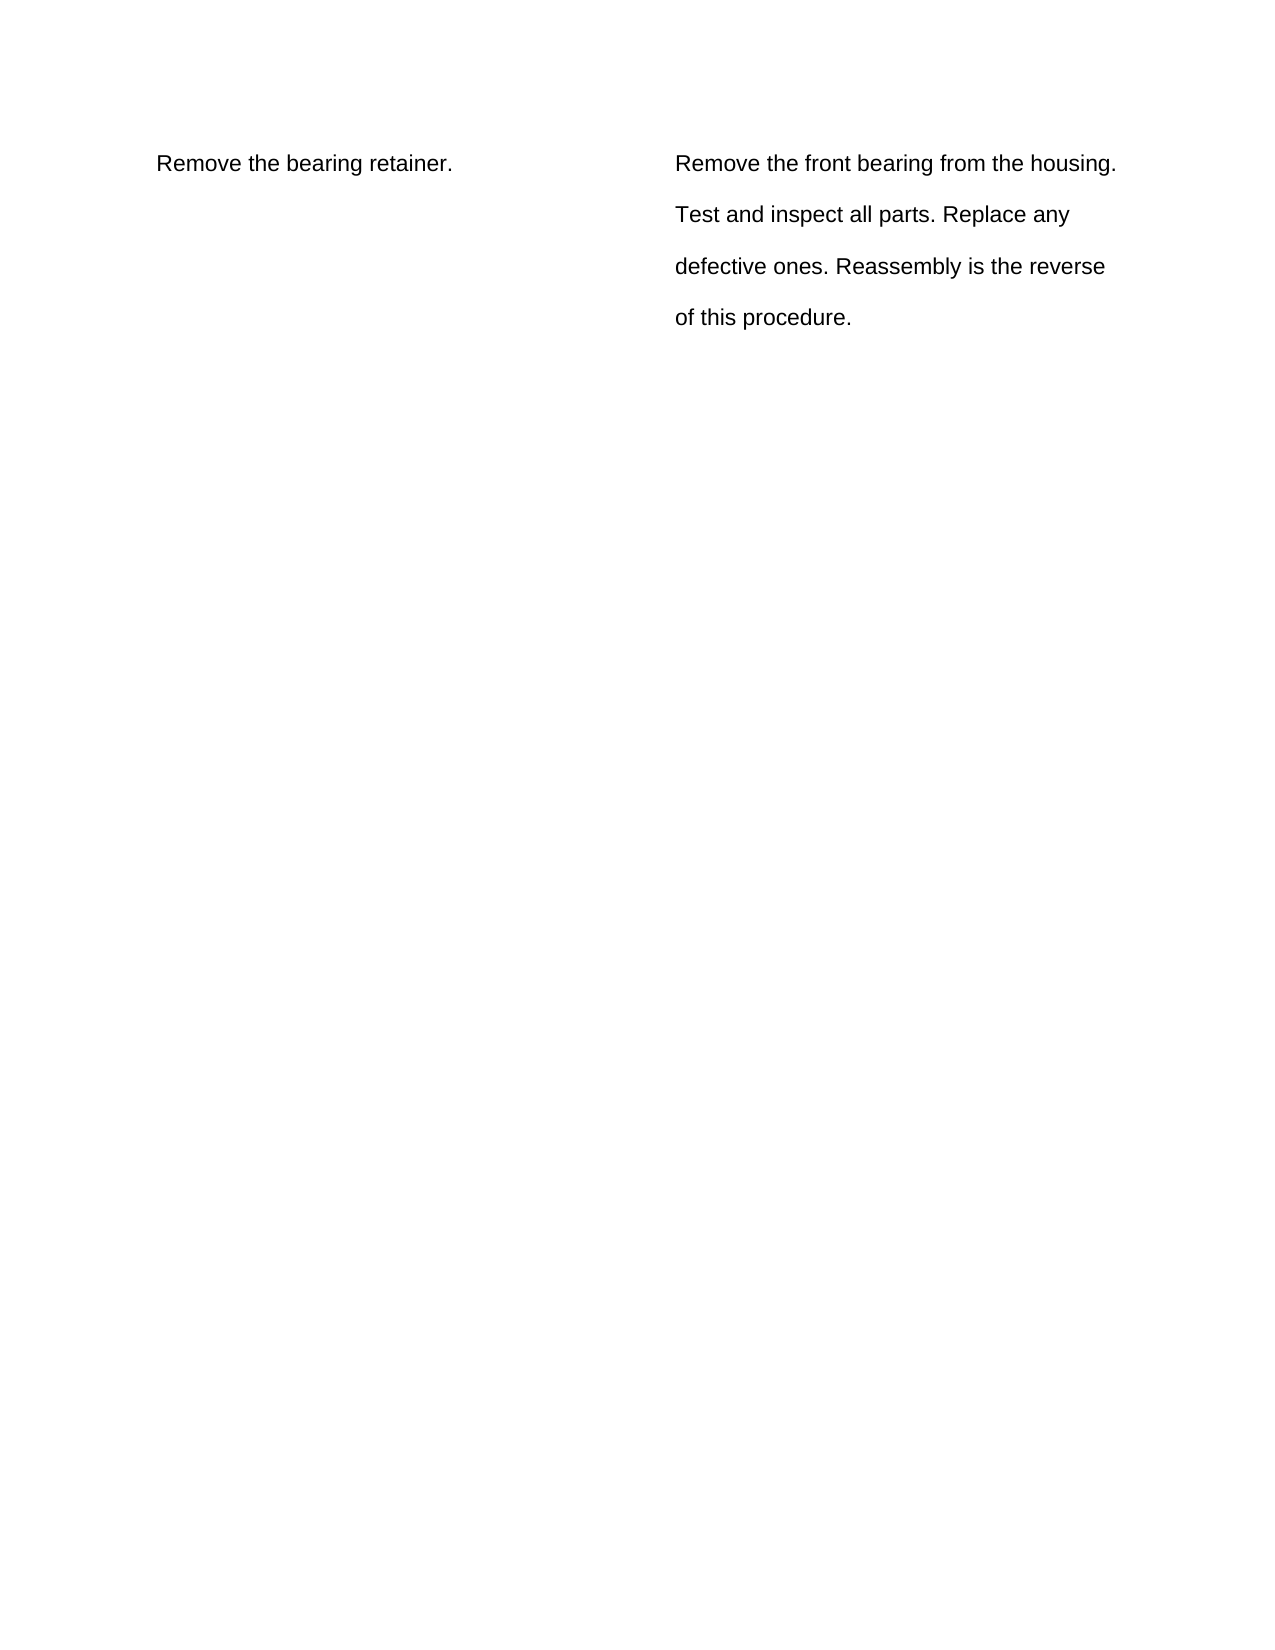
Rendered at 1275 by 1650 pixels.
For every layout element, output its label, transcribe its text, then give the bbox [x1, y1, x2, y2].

text defective ones. Reassembly is the reverse [150, 253, 1125, 279]
text Remove the bearing retainer. Remove the front bearing from the housing. [150, 150, 1125, 176]
text of this procedure. [150, 304, 1125, 330]
text Test and inspect all parts. Replace any [150, 201, 1125, 228]
